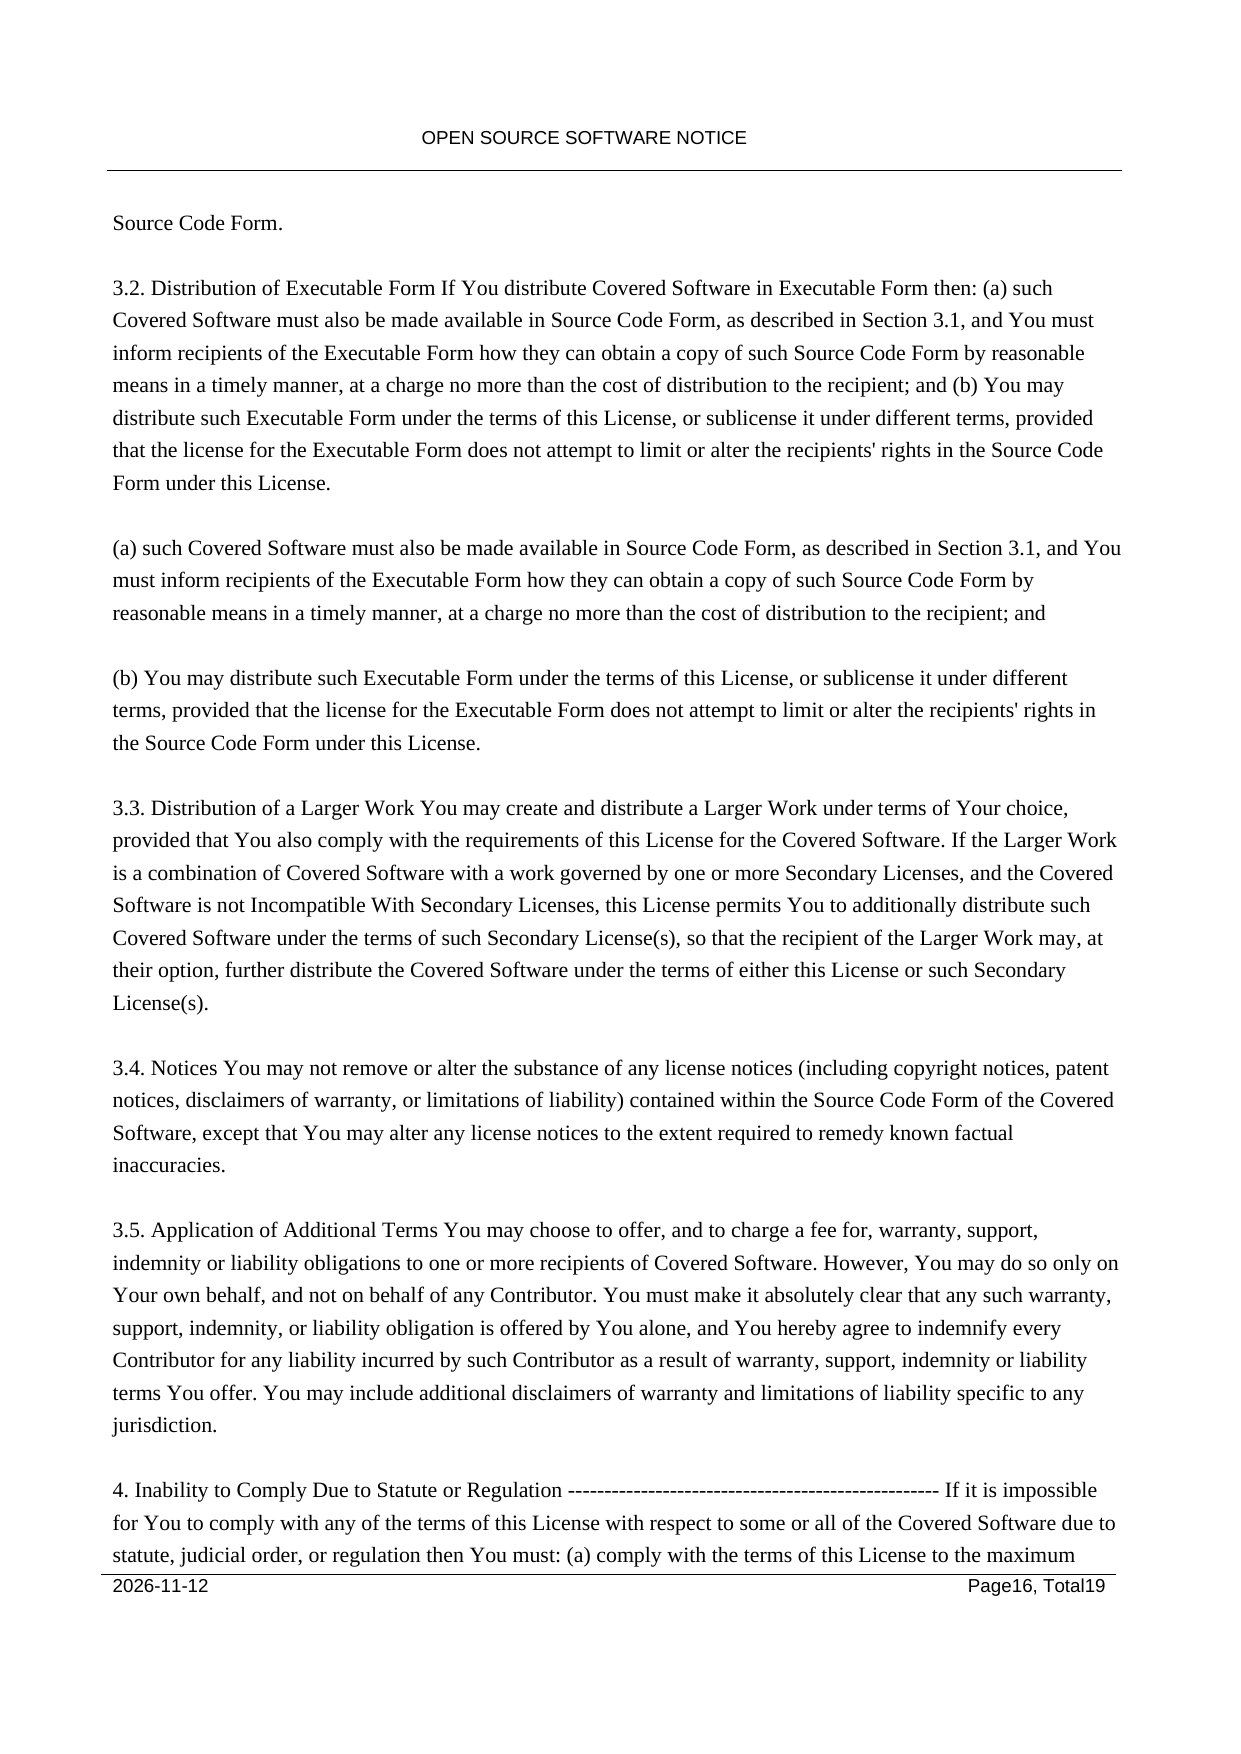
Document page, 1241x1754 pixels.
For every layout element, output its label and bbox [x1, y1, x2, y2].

text [112, 206, 1128, 1571]
